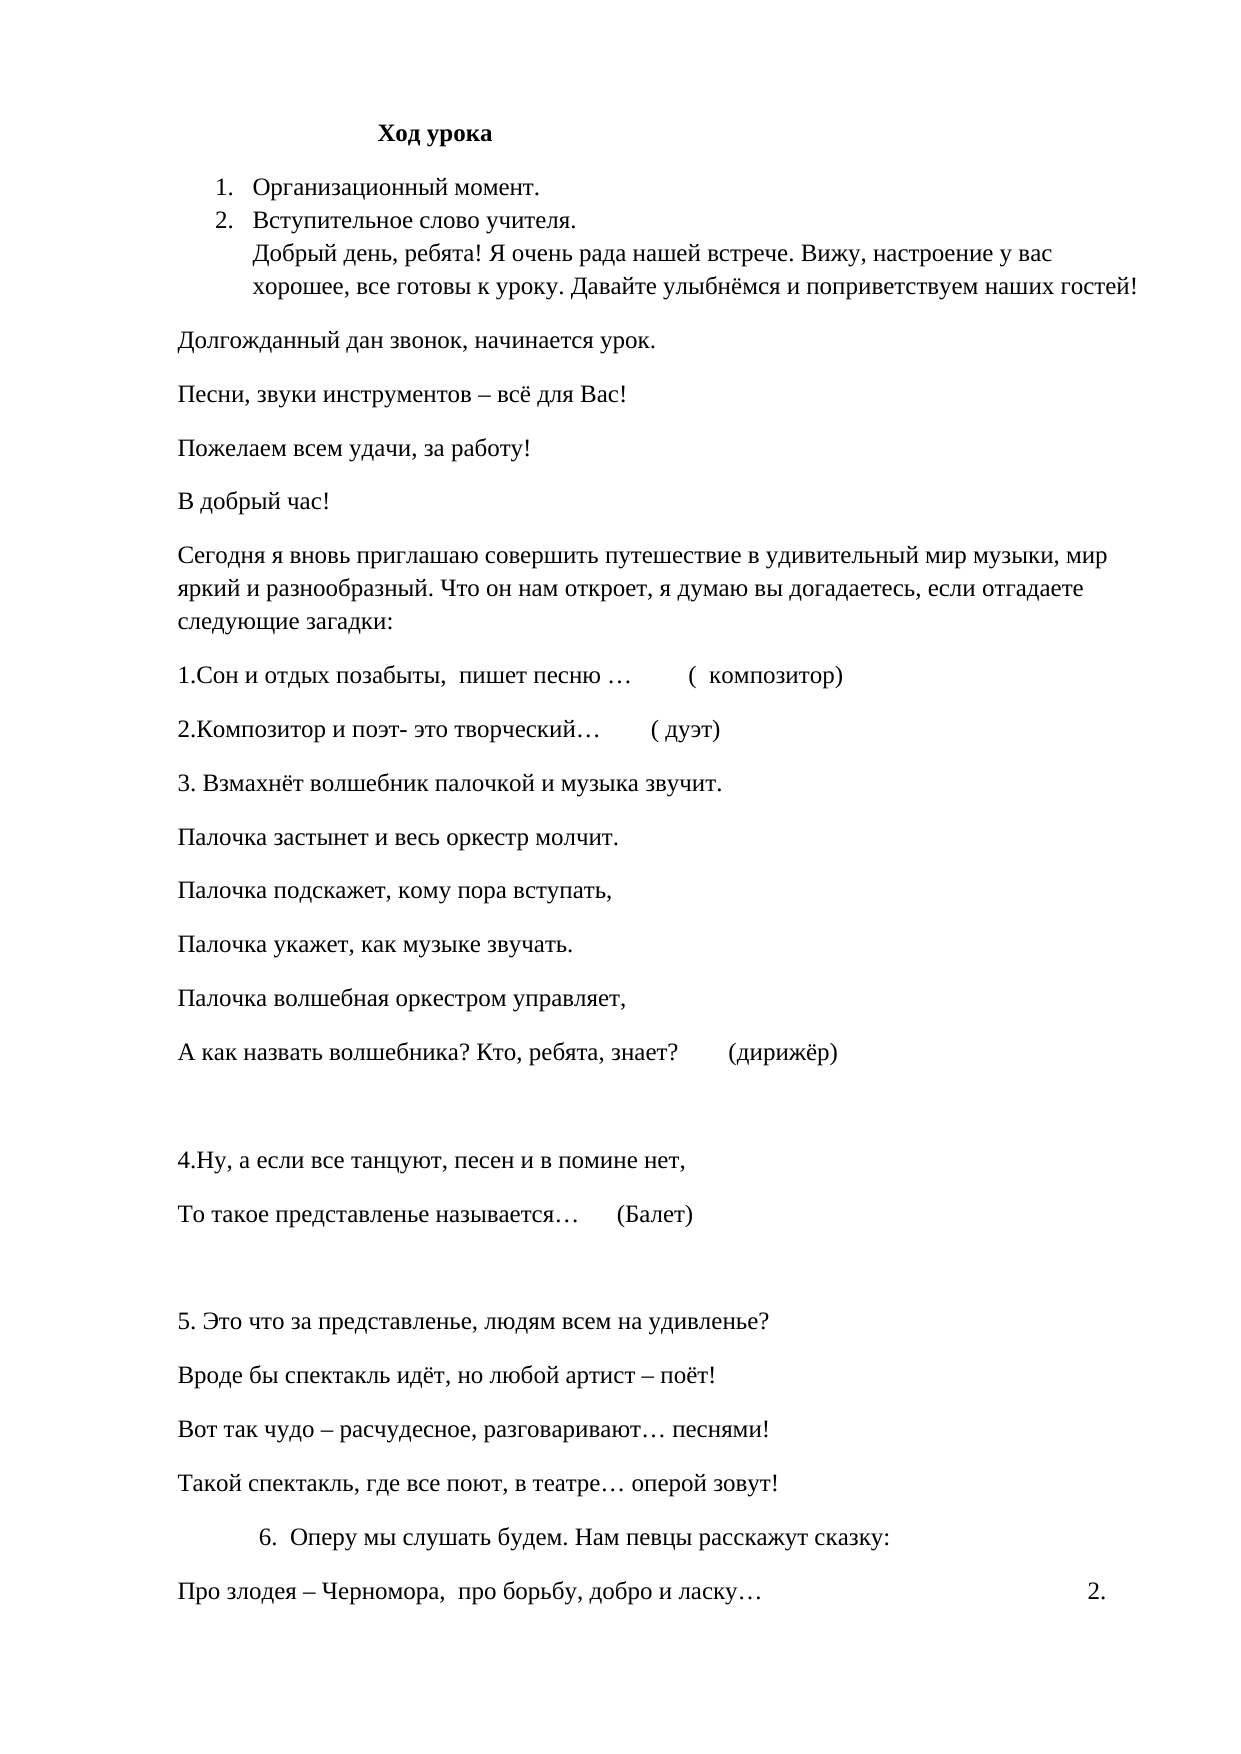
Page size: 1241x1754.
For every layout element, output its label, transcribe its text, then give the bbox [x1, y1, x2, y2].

text Вот так чудо – расчудесное, разговаривают… песнями! [177, 1414, 1152, 1443]
text То такое представленье называется… (Балет) [177, 1199, 1152, 1227]
list Добрый день, ребята! Я очень рада нашей встрече. Вижу, настроение у вас хорошее, все готовы к уроку. Давайте улыбнёмся и поприветствуем наших гостей! [252, 238, 1152, 300]
text Палочка подскажет, кому пора вступать, [177, 876, 1152, 904]
text 6. Оперу мы слушать будем. Нам певцы расскажут сказку: [177, 1522, 1152, 1551]
text 4.Ну, а если все танцуют, песен и в помине нет, [177, 1145, 1152, 1174]
text В добрый час! [177, 486, 1152, 515]
text Про злодея – Черномора, про борьбу, добро и ласку… 2. [177, 1576, 1152, 1604]
text Вроде бы спектакль идёт, но любой артист – поёт! [177, 1360, 1152, 1389]
text Песни, звуки инструментов – всё для Вас! [177, 379, 1152, 407]
text 5. Это что за представленье, людям всем на удивленье? [177, 1306, 1152, 1335]
list Вступительное слово учителя. [215, 205, 1152, 234]
text Палочка укажет, как музыке звучать. [177, 929, 1152, 958]
text Сегодня я вновь приглашаю совершить путешествие в удивительный мир музыки, мир яркий и разнообразный. Что он нам откроет, я думаю вы догадаетесь, если отгадаете следующие загадки: [177, 540, 1152, 635]
text А как назвать волшебника? Кто, ребята, знает? (дирижёр) [177, 1037, 1152, 1066]
text Палочка волшебная оркестром управляет, [177, 983, 1152, 1012]
list Организационный момент. [215, 172, 1152, 201]
text Пожелаем всем удачи, за работу! [177, 433, 1152, 461]
text Такой спектакль, где все поют, в театре… оперой зовут! [177, 1468, 1152, 1497]
text Долгожданный дан звонок, начинается урок. [177, 325, 1152, 354]
text 3. Взмахнёт волшебник палочкой и музыка звучит. [177, 768, 1152, 797]
text 2.Композитор и поэт- это творческий… ( дуэт) [177, 714, 1152, 743]
text 1.Сон и отдых позабыты, пишет песню … ( композитор) [177, 660, 1152, 689]
text Ход урока [177, 118, 1152, 147]
text Палочка застынет и весь оркестр молчит. [177, 822, 1152, 851]
